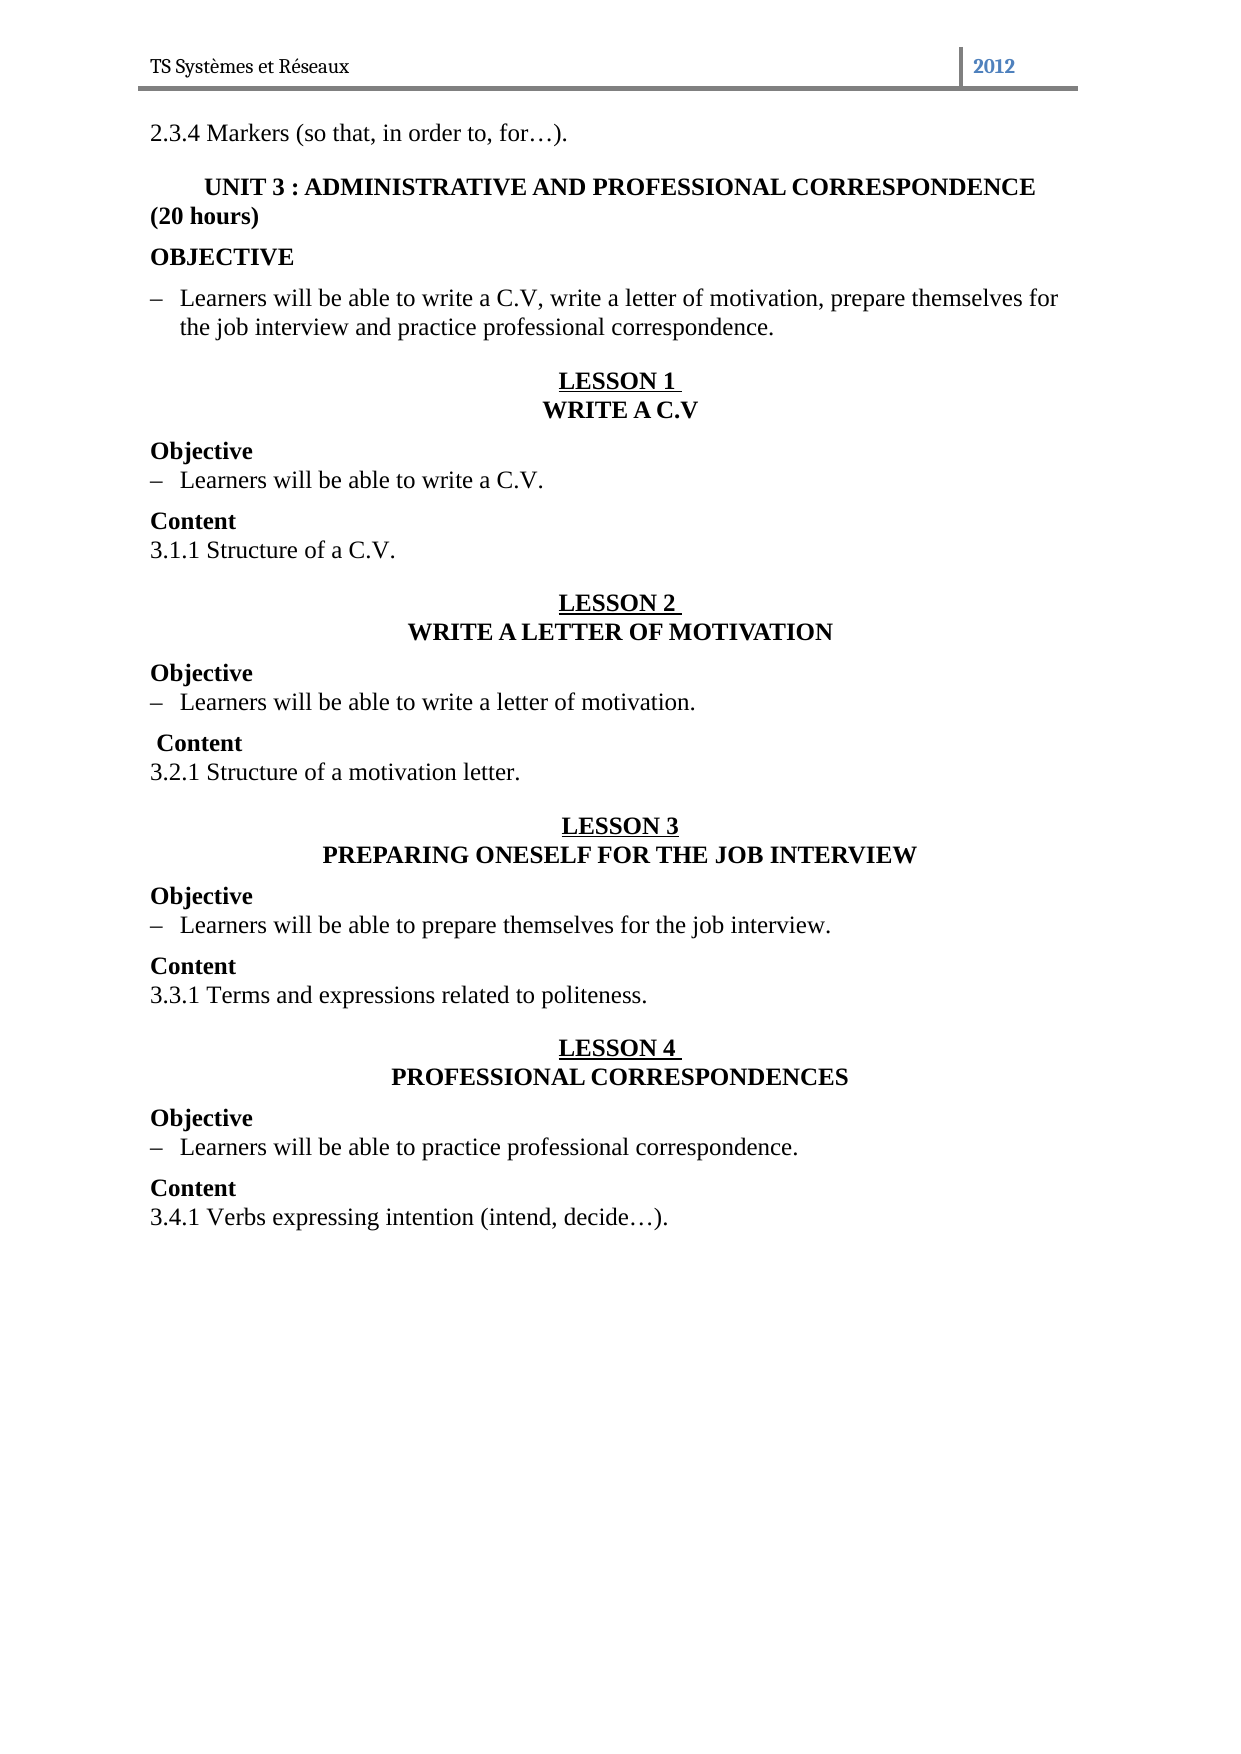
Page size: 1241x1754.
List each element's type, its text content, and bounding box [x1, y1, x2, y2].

text LESSON 2 WRITE A LETTER OF MOTIVATION [150, 588, 1090, 646]
text – Learners will be able to write a C.V, write a letter of motivation, prepare themselves for the job interview and practice professional correspondence. [150, 283, 1090, 341]
text Objective [150, 1103, 1090, 1132]
text – Learners will be able to practice professional correspondence. [150, 1132, 1090, 1161]
text 3.4.1 Verbs expressing intention (intend, decide…). [150, 1202, 1090, 1231]
text UNIT 3 : ADMINISTRATIVE AND PROFESSIONAL CORRESPONDENCE [150, 172, 1090, 201]
text Content [150, 506, 1090, 535]
text – Learners will be able to write a letter of motivation. [150, 687, 1090, 716]
text Content [150, 951, 1090, 980]
text 3.3.1 Terms and expressions related to politeness. [150, 980, 1090, 1008]
text Content [150, 1173, 1090, 1202]
text 3.2.1 Structure of a motivation letter. [150, 757, 1090, 786]
text (20 hours) [150, 201, 1090, 230]
text Objective [150, 658, 1090, 687]
text LESSON 3 PREPARING ONESELF FOR THE JOB INTERVIEW [150, 811, 1090, 868]
text Objective [150, 436, 1090, 465]
text Objective [150, 881, 1090, 910]
text – Learners will be able to write a C.V. [150, 465, 1090, 493]
text 3.1.1 Structure of a C.V. [150, 535, 1090, 563]
text – Learners will be able to prepare themselves for the job interview. [150, 910, 1090, 938]
text LESSON 4 PROFESSIONAL CORRESPONDENCES [150, 1033, 1090, 1091]
text Lesson 1 write a C.V [150, 366, 1090, 423]
text 2.3.4 Markers (so that, in order to, for…). [150, 118, 1090, 147]
text OBJECTIVE [150, 242, 1090, 271]
text Content [150, 728, 1090, 757]
